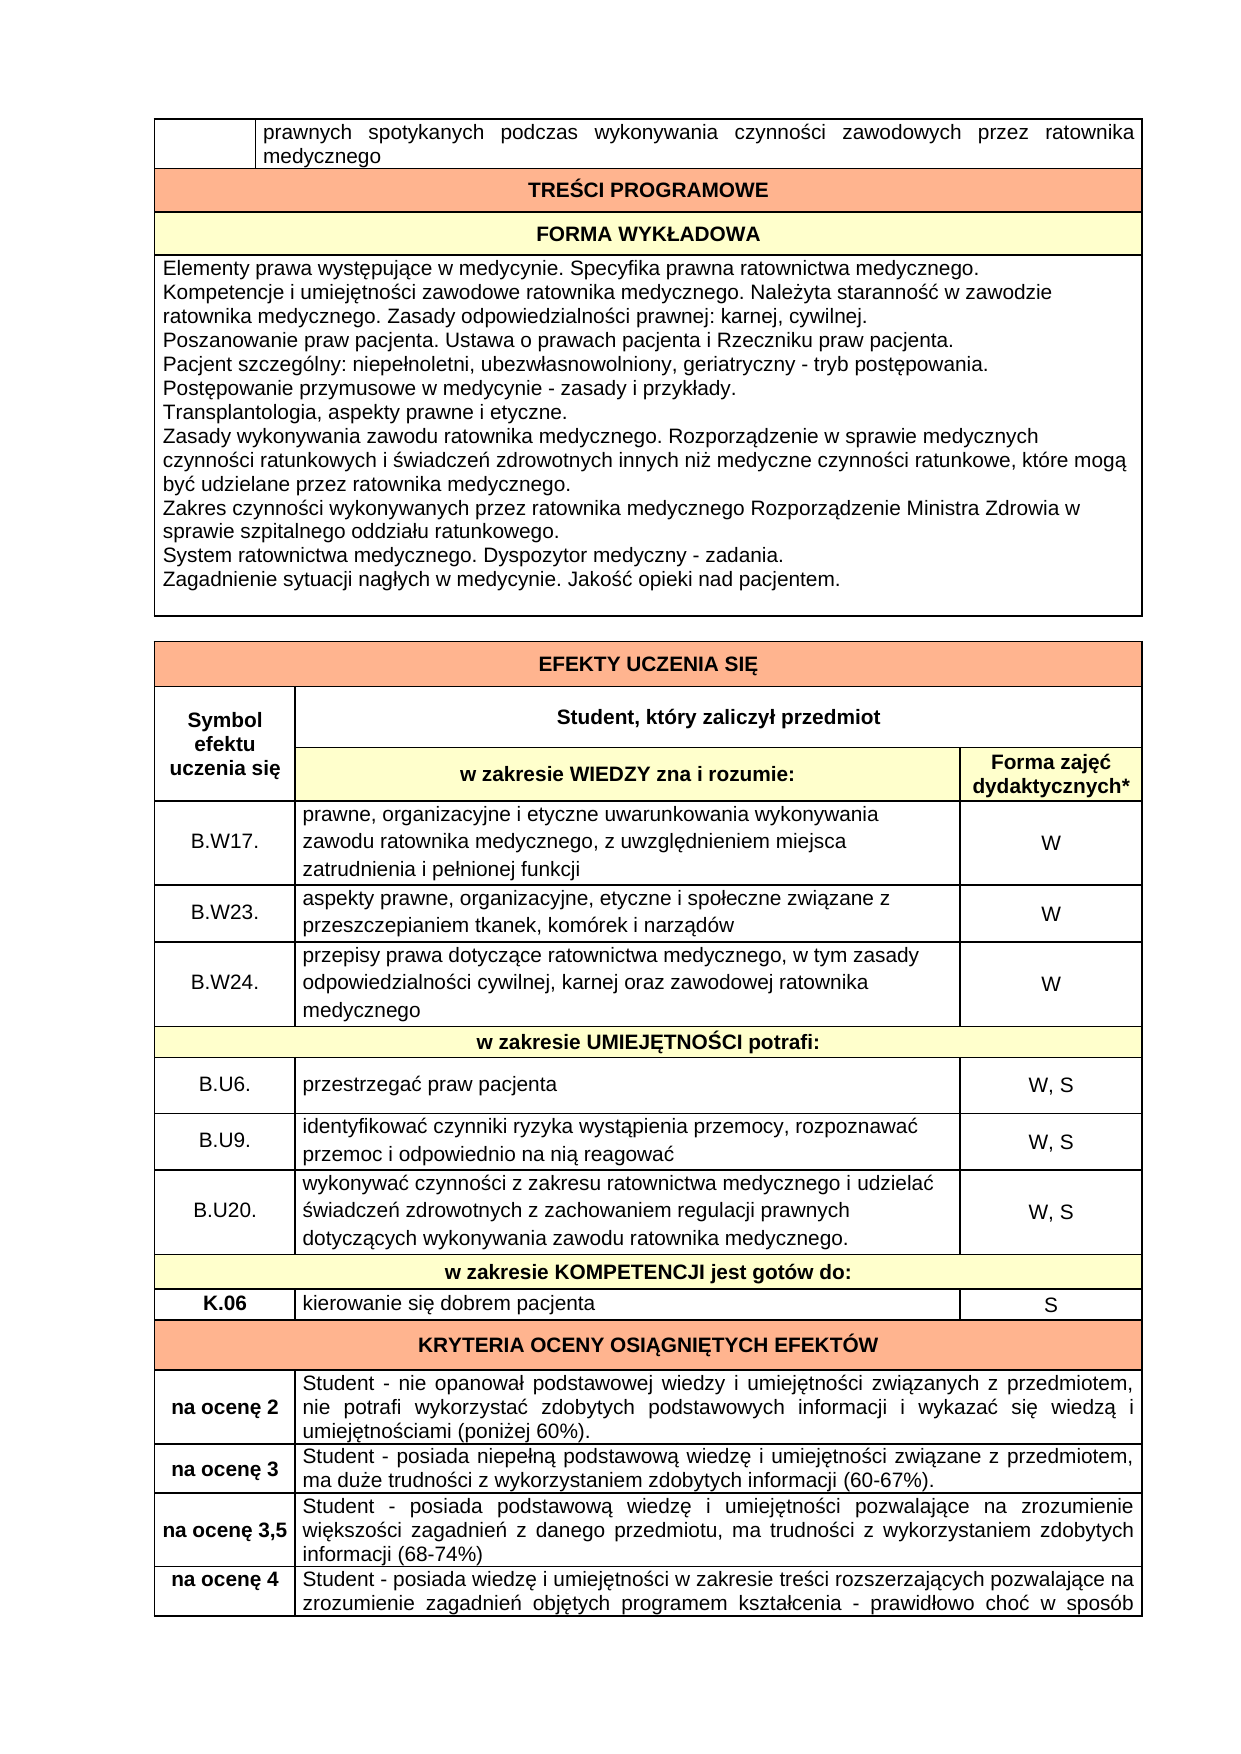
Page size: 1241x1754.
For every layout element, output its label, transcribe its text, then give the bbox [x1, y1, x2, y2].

table_cell na ocenę 2 [155, 1371, 294, 1443]
table_cell Student - posiada podstawową wiedzę i umiejętności pozwalające na zrozumienie większości zagadnień z danego przedmiotu, ma trudności z wykorzystaniem zdobytych informacji (68-74%) [296, 1494, 1141, 1566]
table_cell przestrzegać praw pacjenta [296, 1058, 959, 1112]
table_cell Elementy prawa występujące w medycynie. Specyfika prawna ratownictwa medycznego. Kompetencje i umiejętności zawodowe ratownika medycznego. Należyta staranność w zawodzie ratownika medycznego. Zasady odpowiedzialności prawnej: karnej, cywilnej. Poszanowanie praw pacjenta. Ustawa o prawach pacjenta i Rzeczniku praw pacjenta. Pacjent szczególny: niepełnoletni, ubezwłasnowolniony, geriatryczny - tryb postępowania. Postępowanie przymusowe w medycynie - zasady i przykłady. Transplantologia, aspekty prawne i etyczne. Zasady wykonywania zawodu ratownika medycznego. Rozporządzenie w sprawie medycznych czynności ratunkowych i świadczeń zdrowotnych innych niż medyczne czynności ratunkowe, które mogą być udzielane przez ratownika medycznego. Zakres czynności wykonywanych przez ratownika medycznego Rozporządzenie Ministra Zdrowia w sprawie szpitalnego oddziału ratunkowego. System ratownictwa medycznego. Dyspozytor medyczny - zadania. Zagadnienie sytuacji nagłych w medycynie. Jakość opieki nad pacjentem. [155, 256, 1141, 615]
table_cell B.W24. [155, 943, 294, 1026]
table_cell Student - nie opanował podstawowej wiedzy i umiejętności związanych z przedmiotem, nie potrafi wykorzystać zdobytych podstawowych informacji i wykazać się wiedzą i umiejętnościami (poniżej 60%). [296, 1371, 1141, 1443]
table_cell W [961, 802, 1141, 884]
table_cell C1 [155, 120, 255, 168]
table_cell Student - posiada niepełną podstawową wiedzę i umiejętności związane z przedmiotem, ma duże trudności z wykorzystaniem zdobytych informacji (60-67%). [296, 1445, 1141, 1492]
table_cell W [961, 886, 1141, 941]
table_cell K.06 [155, 1290, 294, 1319]
table_cell w zakresie KOMPETENCJI jest gotów do: [155, 1255, 1141, 1288]
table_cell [256, 120, 1141, 168]
table_cell kierowanie się dobrem pacjenta [296, 1290, 959, 1319]
table_cell W [961, 943, 1141, 1026]
table_cell Forma zajęć dydaktycznych* [961, 748, 1141, 800]
table_cell przepisy prawa dotyczące ratownictwa medycznego, w tym zasady odpowiedzialności cywilnej, karnej oraz zawodowej ratownika medycznego [296, 943, 959, 1026]
table_cell B.U20. [155, 1171, 294, 1254]
table_cell wykonywać czynności z zakresu ratownictwa medycznego i udzielać świadczeń zdrowotnych z zachowaniem regulacji prawnych dotyczących wykonywania zawodu ratownika medycznego. [296, 1171, 959, 1254]
table_cell na ocenę 3 [155, 1445, 294, 1492]
table_cell S [961, 1290, 1141, 1319]
table_cell B.W23. [155, 886, 294, 941]
table_header EFEKTY UCZENIA SIĘ [155, 642, 1141, 686]
table_cell Symbol efektu uczenia się [155, 687, 294, 800]
table_cell w zakresie UMIEJĘTNOŚCI potrafi: [155, 1027, 1141, 1057]
table_cell KRYTERIA OCENY OSIĄGNIĘTYCH EFEKTÓW [155, 1321, 1141, 1369]
table_cell B.U9. [155, 1114, 294, 1169]
table_cell W, S [961, 1058, 1141, 1112]
table_cell w zakresie WIEDZY zna i rozumie: [296, 748, 959, 800]
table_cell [296, 1567, 1141, 1615]
table_cell B.W17. [155, 802, 294, 884]
table_cell FORMA WYKŁADOWA [155, 213, 1141, 254]
table_cell W, S [961, 1114, 1141, 1169]
table_cell TREŚCI PROGRAMOWE [155, 169, 1141, 211]
table_cell prawne, organizacyjne i etyczne uwarunkowania wykonywania zawodu ratownika medycznego, z uwzględnieniem miejsca zatrudnienia i pełnionej funkcji [296, 802, 959, 884]
table_cell W, S [961, 1171, 1141, 1254]
table_cell B.U6. [155, 1058, 294, 1112]
table_cell na ocenę 3,5 [155, 1494, 294, 1566]
table_cell identyfikować czynniki ryzyka wystąpienia przemocy, rozpoznawać przemoc i odpowiednio na nią reagować [296, 1114, 959, 1169]
table_cell na ocenę 4 [155, 1567, 294, 1615]
table_cell aspekty prawne, organizacyjne, etyczne i społeczne związane z przeszczepianiem tkanek, komórek i narządów [296, 886, 959, 941]
table_cell Student, który zaliczył przedmiot [296, 687, 1141, 747]
